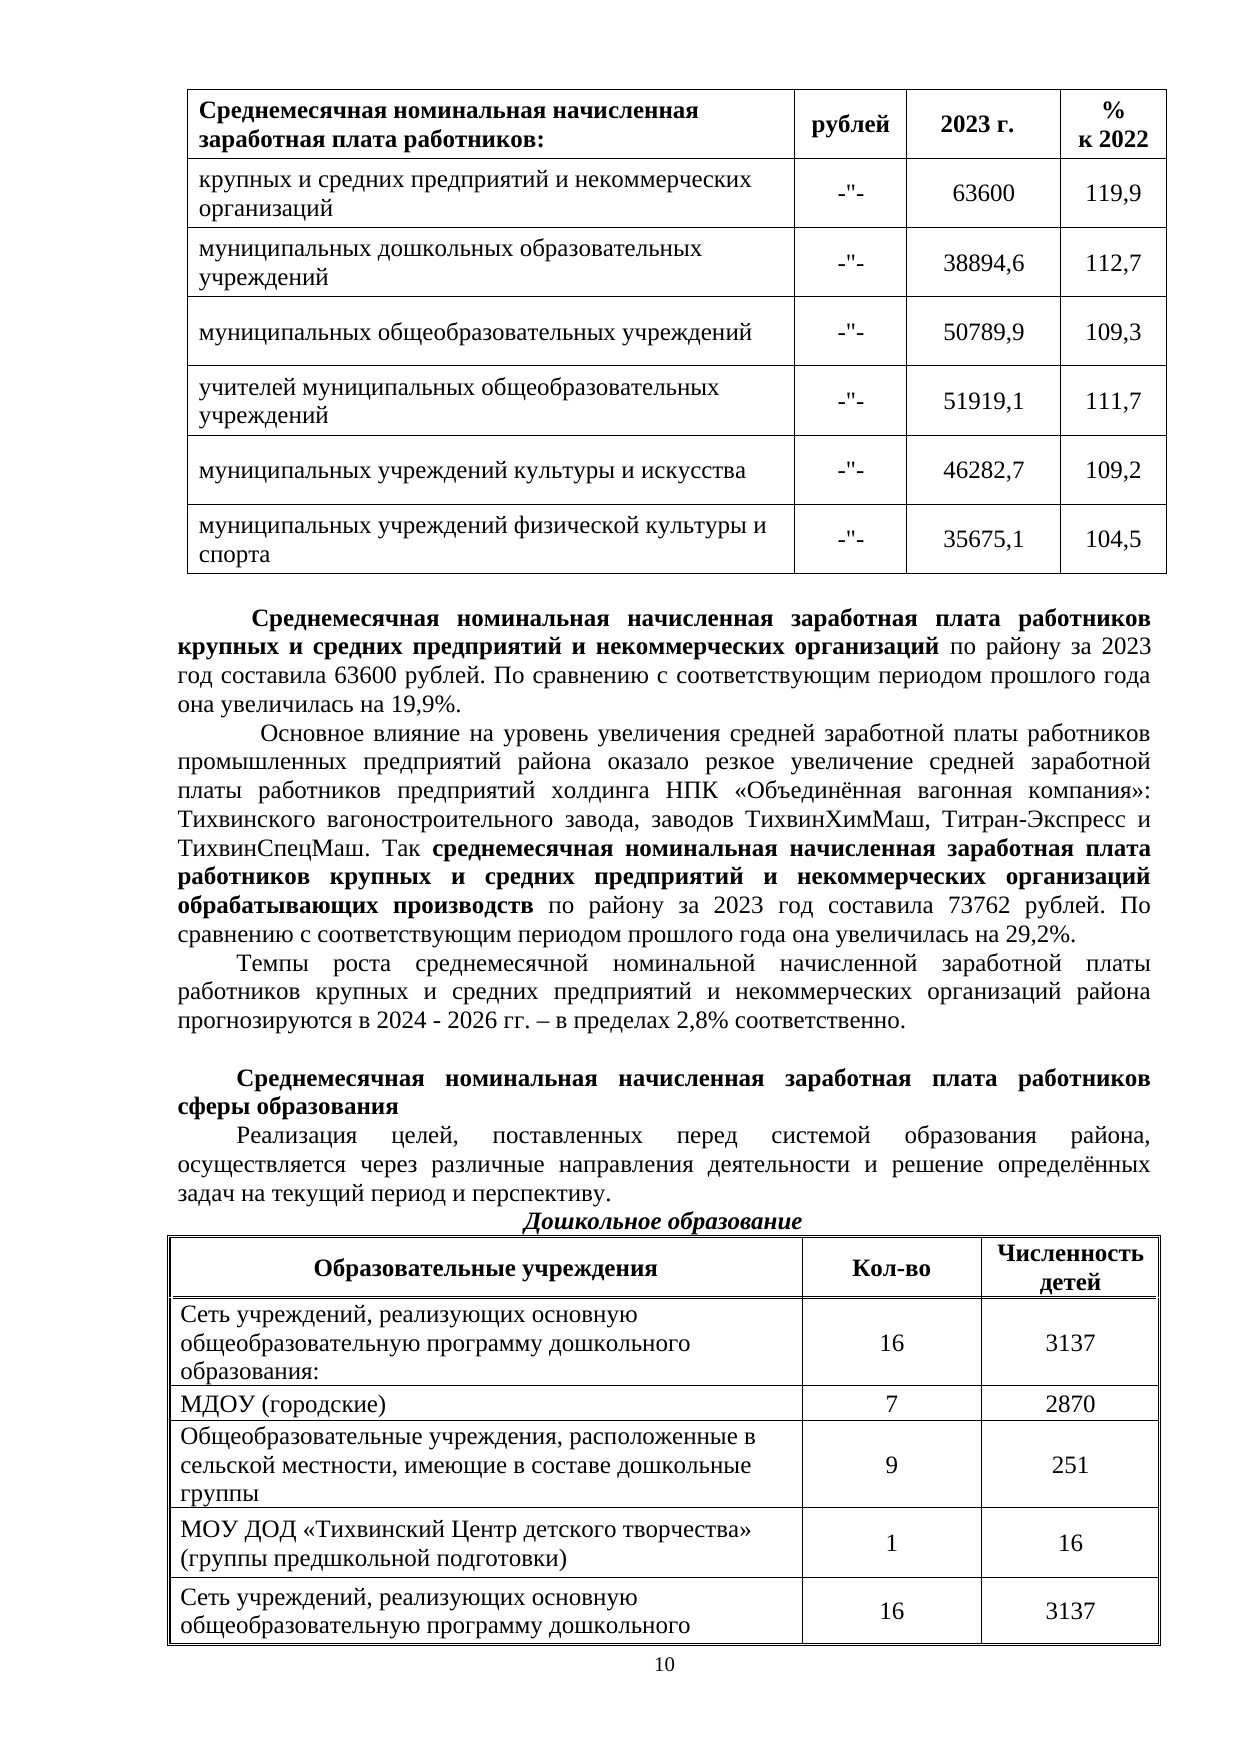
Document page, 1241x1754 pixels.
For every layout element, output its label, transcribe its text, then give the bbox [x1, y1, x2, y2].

table_cell муниципальных общеобразовательных учреждений [188, 297, 794, 365]
text Дошкольное образование [177, 1206, 1152, 1235]
table_header % к 2022 [1061, 90, 1166, 158]
table_cell МДОУ (городские) [171, 1386, 802, 1420]
table_cell 63600 [907, 159, 1060, 227]
table_cell Сеть учреждений, реализующих основную общеобразовательную программу дошкольного образования: [171, 1296, 802, 1385]
table_cell 119,9 [1061, 159, 1166, 227]
table_header Численность детей [982, 1238, 1158, 1296]
table_header Кол-во [803, 1238, 981, 1296]
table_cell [171, 1578, 802, 1643]
text Основное влияние на уровень увеличения средней заработной платы работников промышленных предприятий района оказало резкое увеличение средней заработной платы работников предприятий холдинга НПК «Объединённая вагонная компания»: Тихвинского вагоностроительного завода, заводов ТихвинХимМаш, Титран-Экспресс и ТихвинСпецМаш. Так среднемесячная номинальная начисленная заработная плата работников крупных и средних предприятий и некоммерческих организаций обрабатывающих производств по району за 2023 год составила 73762 рублей. По сравнению с соответствующим периодом прошлого года она увеличилась на 29,2%. [177, 718, 1152, 948]
table_cell 35675,1 [907, 505, 1060, 573]
table_cell 50789,9 [907, 297, 1060, 365]
table_cell крупных и средних предприятий и некоммерческих организаций [188, 159, 794, 227]
table_cell муниципальных дошкольных образовательных учреждений [188, 228, 794, 296]
text Среднемесячная номинальная начисленная заработная плата работников крупных и средних предприятий и некоммерческих организаций по району за 2023 год составила 63600 рублей. По сравнению с соответствующим периодом прошлого года она увеличилась на 19,9%. [177, 603, 1152, 718]
table_cell -"- [795, 228, 906, 296]
table_header Среднемесячная номинальная начисленная заработная плата работников: [188, 90, 794, 158]
table_cell 3137 [982, 1296, 1158, 1385]
table_cell Общеобразовательные учреждения, расположенные в сельской местности, имеющие в составе дошкольные группы [171, 1421, 802, 1507]
table_cell 3137 [982, 1578, 1158, 1643]
table_cell 46282,7 [907, 436, 1060, 504]
table_cell 251 [982, 1421, 1158, 1507]
table_cell 104,5 [1061, 505, 1166, 573]
table_cell муниципальных учреждений физической культуры и спорта [188, 505, 794, 573]
text Реализация целей, поставленных перед системой образования района, осуществляется через различные направления деятельности и решение определённых задач на текущий период и перспективу. [177, 1120, 1152, 1206]
table_cell 16 [803, 1578, 981, 1643]
table_cell 2870 [982, 1386, 1158, 1420]
table_cell 7 [803, 1386, 981, 1420]
table_cell -"- [795, 297, 906, 365]
table_cell муниципальных учреждений культуры и искусства [188, 436, 794, 504]
table_header 2023 г. [907, 90, 1060, 158]
text Темпы роста среднемесячной номинальной начисленной заработной платы работников крупных и средних предприятий и некоммерческих организаций района прогнозируются в 2024 - 2026 гг. – в пределах 2,8% соответственно. [177, 948, 1152, 1034]
table_cell 112,7 [1061, 228, 1166, 296]
table_cell -"- [795, 505, 906, 573]
table_header рублей [795, 90, 906, 158]
table_cell учителей муниципальных общеобразовательных учреждений [188, 366, 794, 434]
table_cell 1 [803, 1508, 981, 1577]
table_cell 16 [982, 1508, 1158, 1577]
table_cell 111,7 [1061, 366, 1166, 434]
table_cell 51919,1 [907, 366, 1060, 434]
table_cell 109,2 [1061, 436, 1166, 504]
table_cell МОУ ДОД «Тихвинский Центр детского творчества» (группы предшкольной подготовки) [171, 1508, 802, 1577]
table_cell 9 [803, 1421, 981, 1507]
table_cell -"- [795, 159, 906, 227]
table_cell 38894,6 [907, 228, 1060, 296]
table_cell 109,3 [1061, 297, 1166, 365]
text Среднемесячная номинальная начисленная заработная плата работников сферы образования [177, 1063, 1152, 1120]
table_header Образовательные учреждения [171, 1238, 802, 1296]
table_cell 16 [803, 1299, 981, 1385]
table_cell -"- [795, 366, 906, 434]
table_cell -"- [795, 436, 906, 504]
